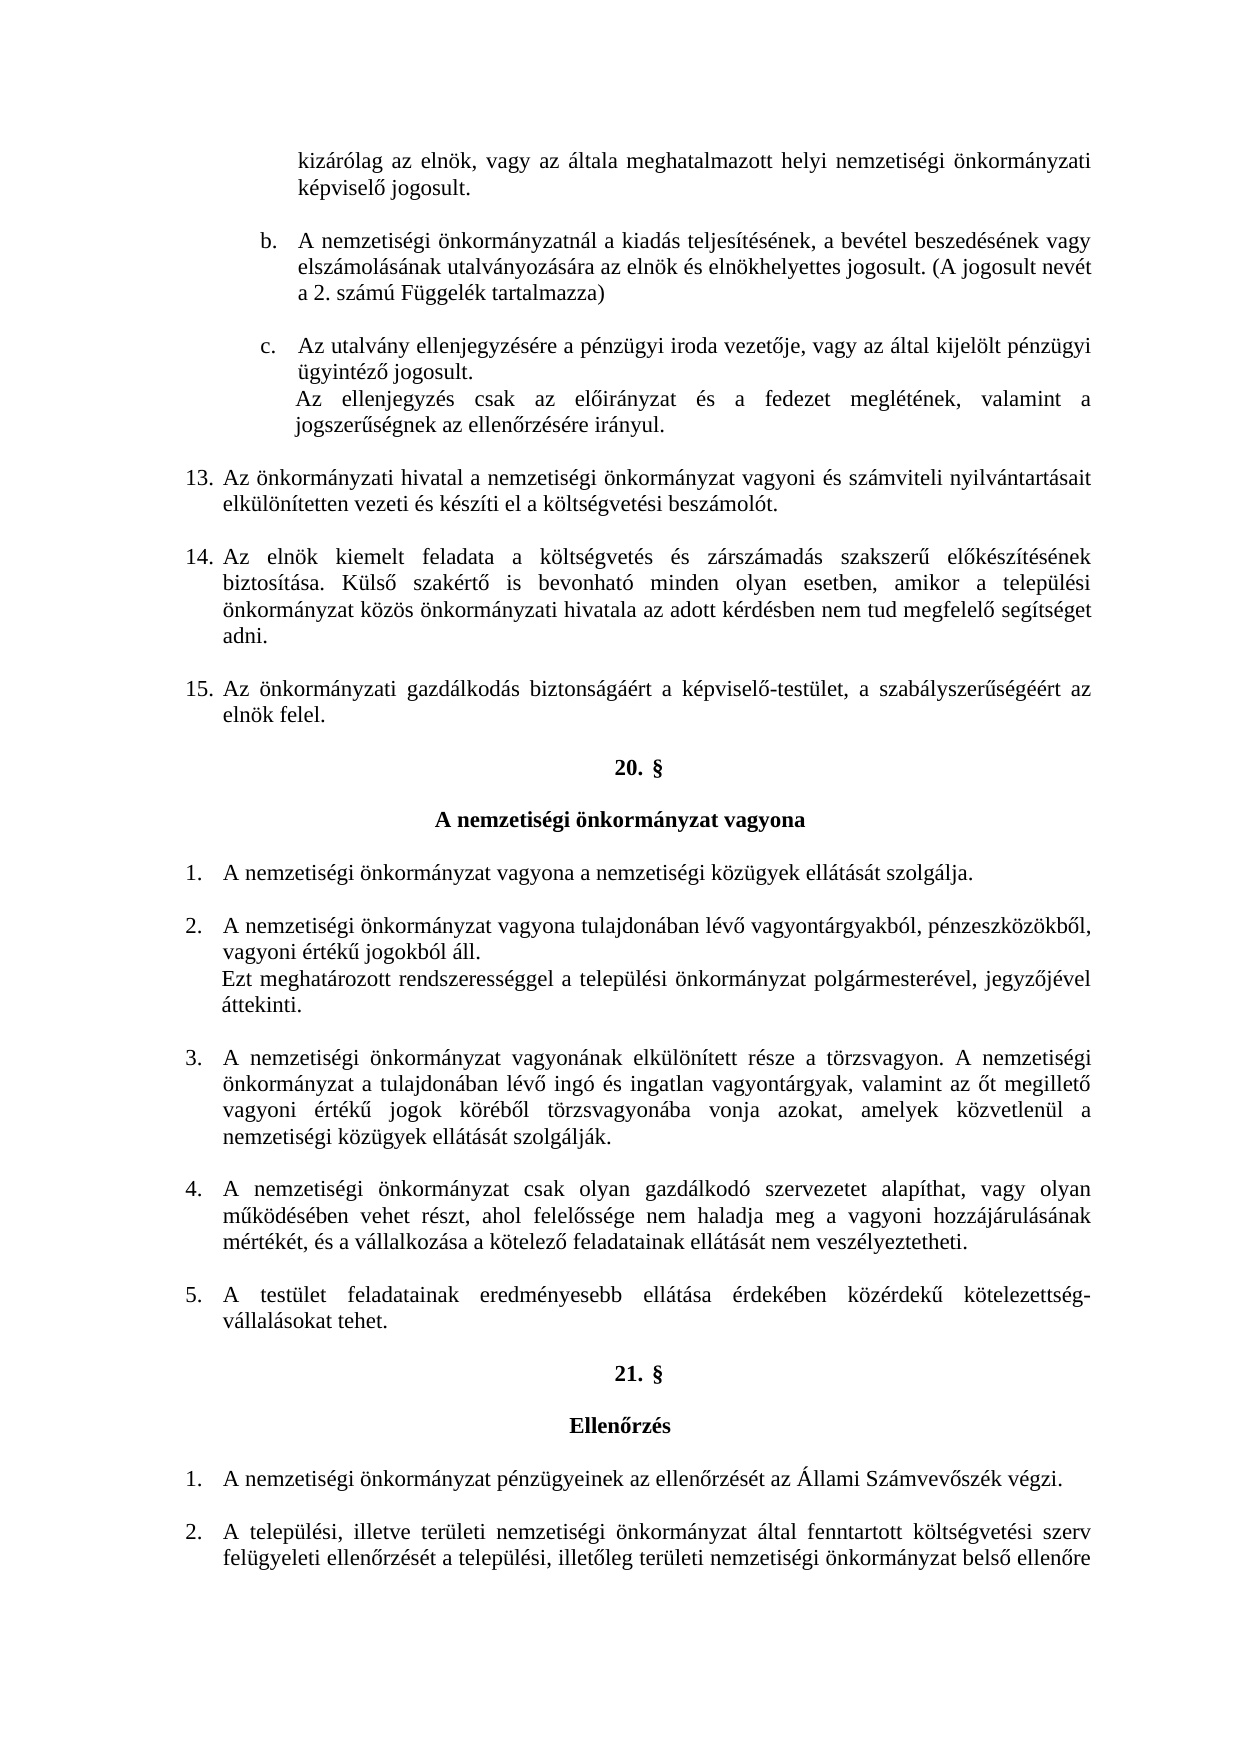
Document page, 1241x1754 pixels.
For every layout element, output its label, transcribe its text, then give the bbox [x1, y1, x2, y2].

list A nemzetiségi önkormányzat vagyona a nemzetiségi közügyek ellátását szolgálja. [185, 859, 1093, 886]
text Ezt meghatározott rendszerességgel a települési önkormányzat polgármesterével, jegyzőjével áttekinti. [221, 964, 1093, 1017]
list Az önkormányzati hivatal a nemzetiségi önkormányzat vagyoni és számviteli nyilvántartásait elkülönítetten vezeti és készíti el a költségvetési beszámolót. [185, 464, 1093, 517]
text A nemzetiségi önkormányzat vagyona [148, 806, 1093, 833]
list A nemzetiségi önkormányzat pénzügyeinek az ellenőrzését az Állami Számvevőszék végzi. [185, 1465, 1093, 1492]
list § [185, 754, 1093, 780]
list § [185, 1360, 1093, 1386]
list A nemzetiségi önkormányzat vagyona tulajdonában lévő vagyontárgyakból, pénzeszközökből, vagyoni értékű jogokból áll. [185, 912, 1093, 964]
list A nemzetiségi önkormányzat csak olyan gazdálkodó szervezetet alapíthat, vagy olyan működésében vehet részt, ahol felelőssége nem haladja meg a vagyoni hozzájárulásának mértékét, és a vállalkozása a kötelező feladatainak ellátását nem veszélyeztetheti. [185, 1175, 1093, 1254]
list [185, 1518, 1093, 1571]
list A nemzetiségi önkormányzat vagyonának elkülönített része a törzsvagyon. A nemzetiségi önkormányzat a tulajdonában lévő ingó és ingatlan vagyontárgyak, valamint az őt megillető vagyoni értékű jogok köréből törzsvagyonába vonja azokat, amelyek közvetlenül a nemzetiségi közügyek ellátását szolgálják. [185, 1044, 1093, 1149]
text Ellenőrzés [148, 1413, 1093, 1439]
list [260, 148, 1093, 200]
list Az utalvány ellenjegyzésére a pénzügyi iroda vezetője, vagy az által kijelölt pénzügyi ügyintéző jogosult. [260, 332, 1093, 385]
list Az elnök kiemelt feladata a költségvetés és zárszámadás szakszerű előkészítésének biztosítása. Külső szakértő is bevonható minden olyan esetben, amikor a települési önkormányzat közös önkormányzati hivatala az adott kérdésben nem tud megfelelő segítséget adni. [185, 543, 1093, 648]
list A nemzetiségi önkormányzatnál a kiadás teljesítésének, a bevétel beszedésének vagy elszámolásának utalványozására az elnök és elnökhelyettes jogosult. (A jogosult nevét a 2. számú Függelék tartalmazza) [260, 227, 1093, 306]
text Az ellenjegyzés csak az előirányzat és a fedezet meglétének, valamint a jogszerűségnek az ellenőrzésére irányul. [295, 385, 1093, 437]
list A testület feladatainak eredményesebb ellátása érdekében közérdekű kötelezettség-vállalásokat tehet. [185, 1281, 1093, 1333]
list Az önkormányzati gazdálkodás biztonságáért a képviselő-testület, a szabályszerűségéért az elnök felel. [185, 675, 1093, 727]
